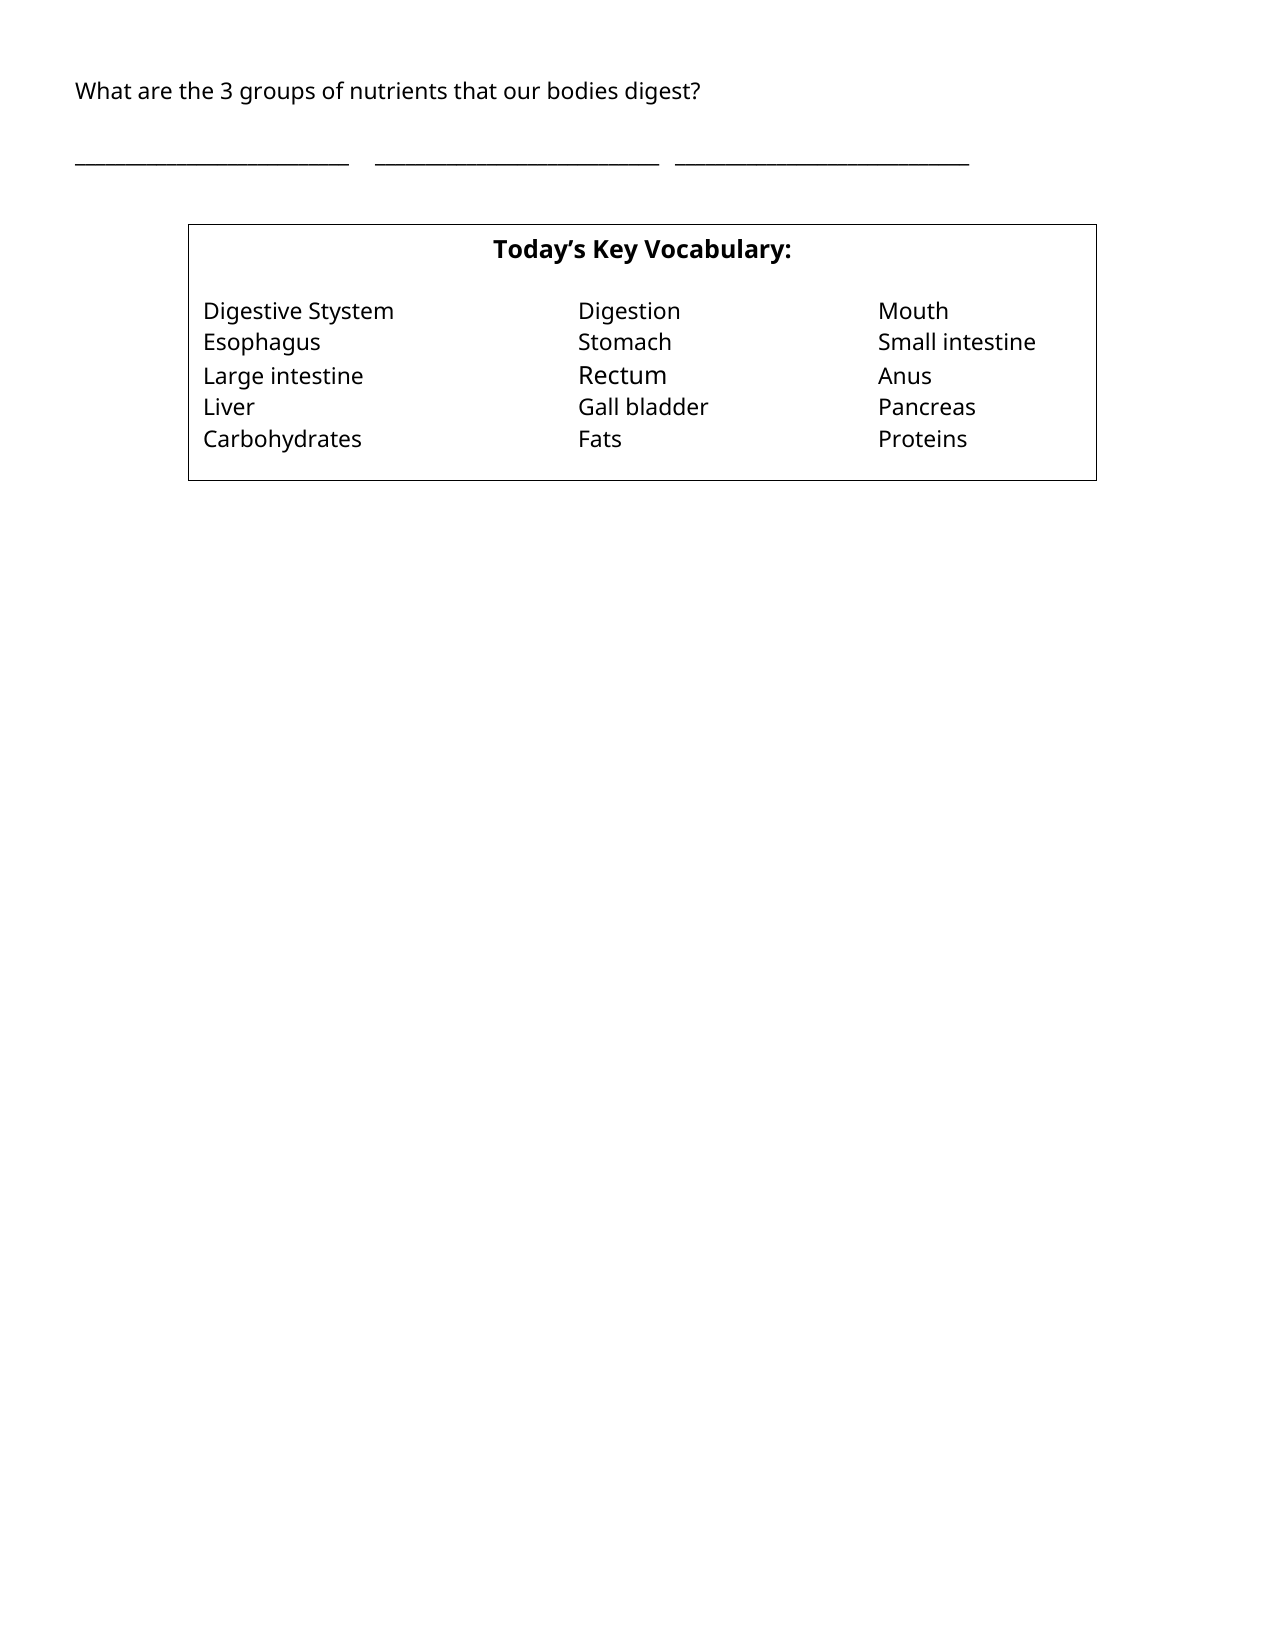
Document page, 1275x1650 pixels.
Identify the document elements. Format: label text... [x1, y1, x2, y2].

text ___________________________ ____________________________ _____________________________ [75, 137, 1200, 169]
text What are the 3 groups of nutrients that our bodies digest? [75, 75, 1200, 106]
